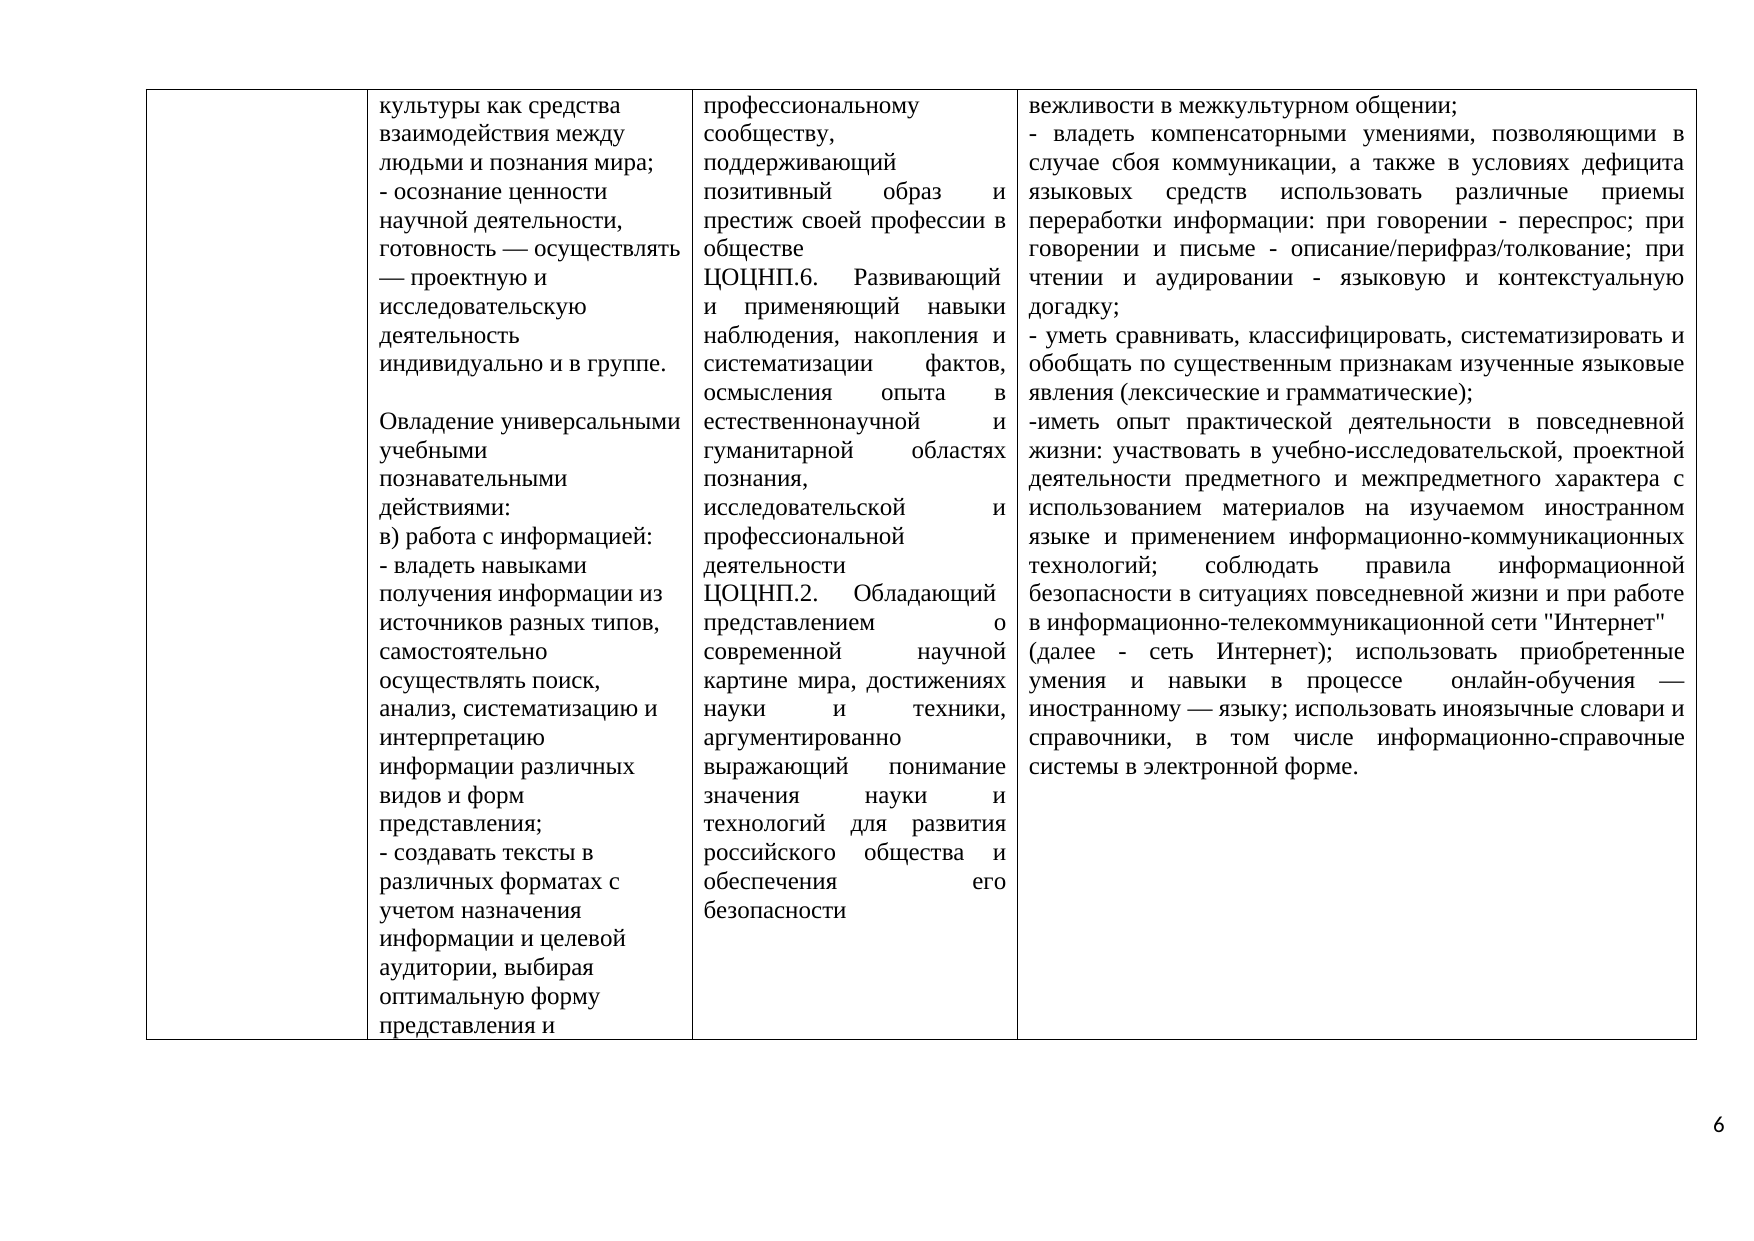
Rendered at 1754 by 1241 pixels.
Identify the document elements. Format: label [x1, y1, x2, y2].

table_cell [147, 90, 367, 1038]
table_cell [693, 90, 1017, 1038]
table_cell [1018, 90, 1696, 1038]
table_cell [368, 90, 692, 1038]
